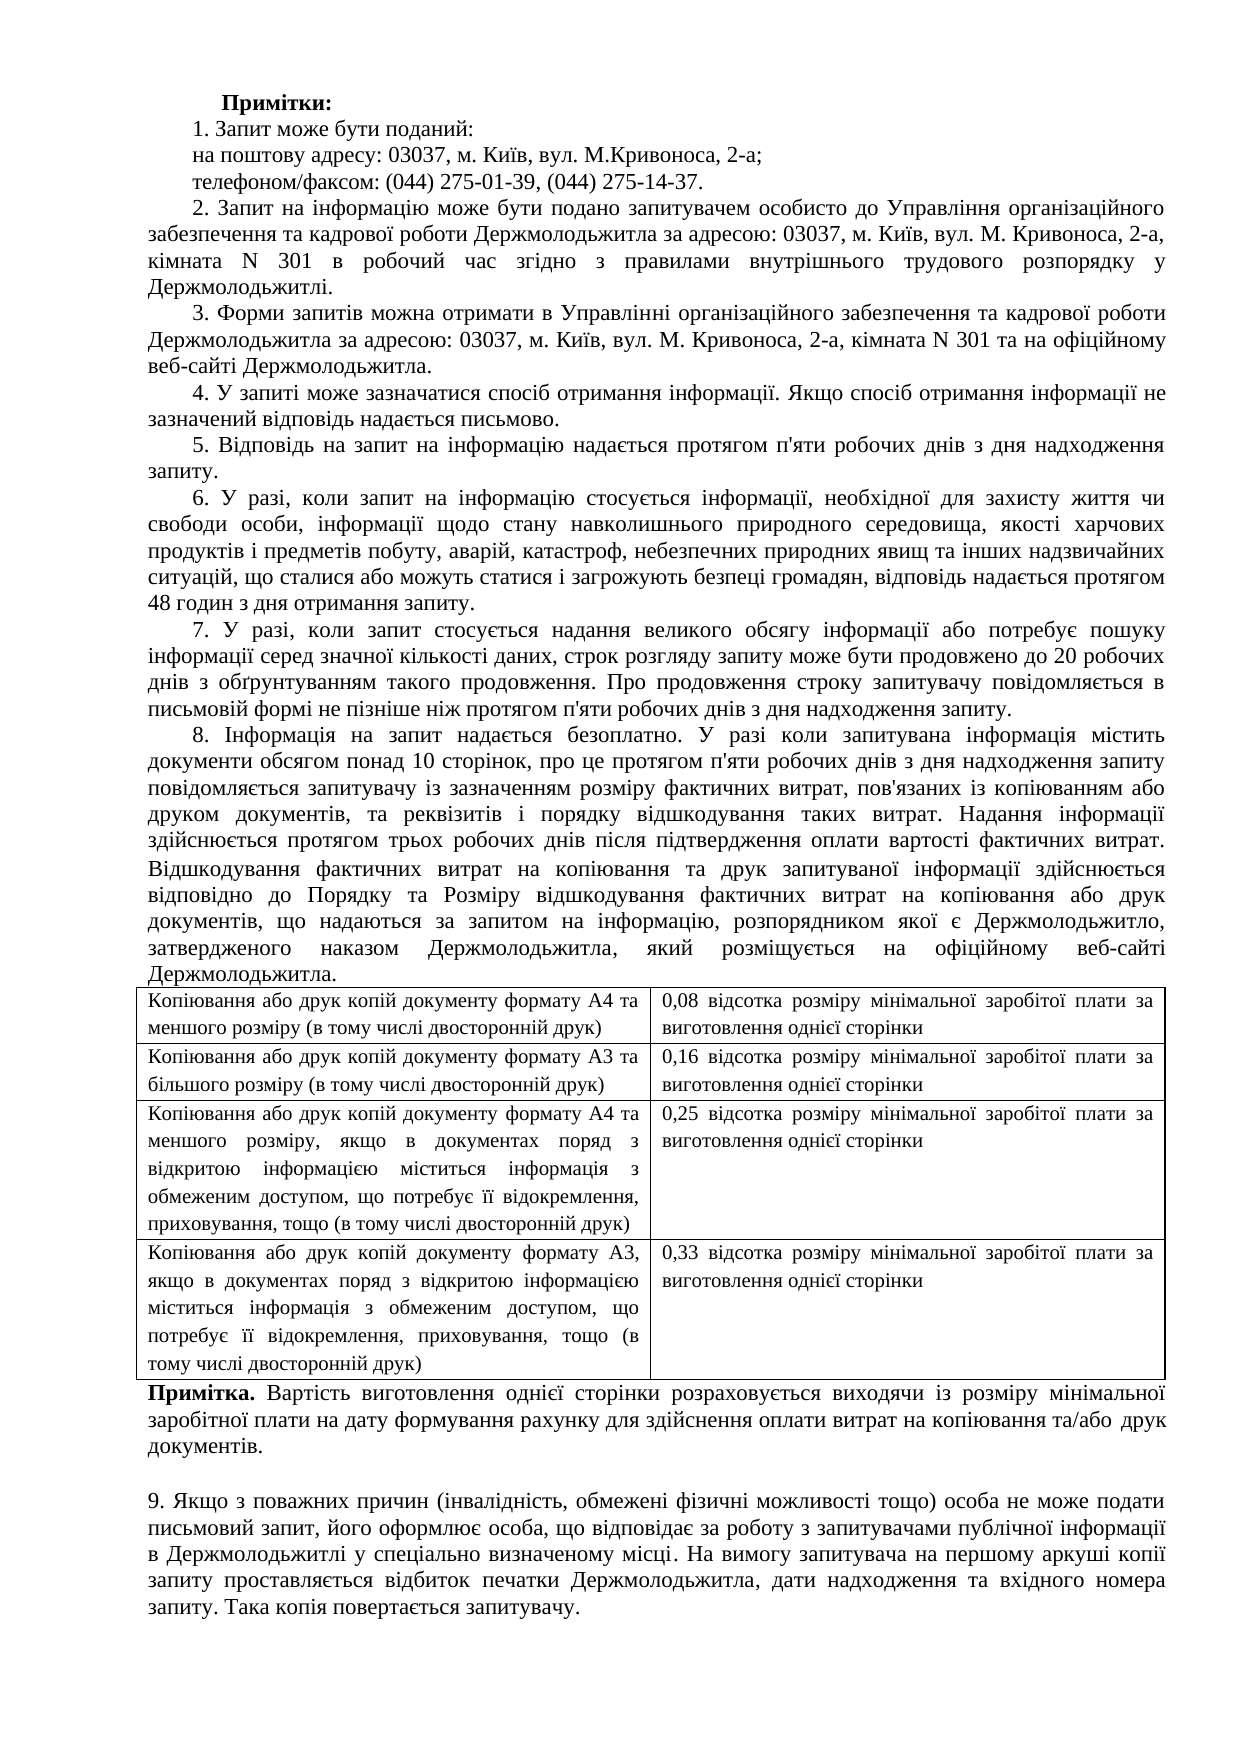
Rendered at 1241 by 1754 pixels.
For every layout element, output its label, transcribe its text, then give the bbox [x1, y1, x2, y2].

text 9. Якщо з поважних причин (інвалідність, обмежені фізичні можливості тощо) особа не може подати письмовий запит, його оформлює особа, що відповідає за роботу з запитувачами публічної інформації в Держмолодьжитлі у спеціально визначеному місці. На вимогу запитувача на першому аркуші копії запиту проставляється відбиток печатки Держмолодьжитла, дати надходження та вхідного номера запиту. Така копія повертається запитувачу. [148, 1487, 1167, 1619]
text Примітки: [148, 89, 1167, 115]
text 1. Запит може бути поданий: [148, 115, 1167, 141]
table_header Копіювання або друк копій документу формату А4 та меншого розміру (в тому числі двосторонній друк) [137, 988, 650, 1043]
text на поштову адресу: 03037, м. Київ, вул. М.Кривоноса, 2-а; [148, 141, 1167, 168]
table_cell 0,16 відсотка розміру мінімальної заробітої плати за виготовлення однієї сторінки [651, 1044, 1164, 1100]
text 6. У разі, коли запит на інформацію стосується інформації, необхідної для захисту життя чи свободи особи, інформації щодо стану навколишнього природного середовища, якості харчових продуктів і предметів побуту, аварій, катастроф, небезпечних природних явищ та інших надзвичайних ситуацій, що сталися або можуть статися і загрожують безпеці громадян, відповідь надається протягом 48 годин з дня отримання запиту. [148, 484, 1167, 616]
text 3. Форми запитів можна отримати в Управлінні організаційного забезпечення та кадрової роботи Держмолодьжитла за адресою: 03037, м. Київ, вул. М. Кривоноса, 2-а, кімната N 301 та на офіційному веб-сайті Держмолодьжитла. [148, 299, 1167, 378]
text 4. У запиті може зазначатися спосіб отримання інформації. Якщо спосіб отримання інформації не зазначений відповідь надається письмово. [148, 378, 1167, 431]
text 7. У разі, коли запит стосується надання великого обсягу інформації або потребує пошуку інформації серед значної кількості даних, строк розгляду запиту може бути продовжено до 20 робочих днів з обґрунтуванням такого продовження. Про продовження строку запитувачу повідомляється в письмовій формі не пізніше ніж протягом п'яти робочих днів з дня надходження запиту. [148, 616, 1167, 721]
text 2. Запит на інформацію може бути подано запитувачем особисто до Управління організаційного забезпечення та кадрової роботи Держмолодьжитла за адресою: 03037, м. Київ, вул. М. Кривоноса, 2-а, кімната N 301 в робочий час згідно з правилами внутрішнього трудового розпорядку у Держмолодьжитлі. [148, 194, 1167, 299]
text 8. Інформація на запит надається безоплатно. У разі коли запитувана інформація містить документи обсягом понад 10 сторінок, про це протягом п'яти робочих днів з дня надходження запиту повідомляється запитувачу із зазначенням розміру фактичних витрат, пов'язаних із копіюванням або друком документів, та реквізитів і порядку відшкодування таких витрат. Надання інформації здійснюється протягом трьох робочих днів після підтвердження оплати вартості фактичних витрат. Відшкодування фактичних витрат на копіювання та друк запитуваної інформації здійснюється відповідно до Порядку та Розміру відшкодування фактичних витрат на копіювання або друк документів, що надаються за запитом на інформацію, розпорядником якої є Держмолодьжитло, затвердженого наказом Держмолодьжитла, який розміщується на офіційному веб-сайті Держмолодьжитла. [148, 721, 1167, 987]
table_cell Копіювання або друк копій документу формату А3, якщо в документах поряд з відкритою інформацією міститься інформація з обмеженим доступом, що потребує її відокремлення, приховування, тощо (в тому числі двосторонній друк) [137, 1240, 650, 1378]
table_cell Копіювання або друк копій документу формату А3 та більшого розміру (в тому числі двосторонній друк) [137, 1044, 650, 1100]
text 5. Відповідь на запит на інформацію надається протягом п'яти робочих днів з дня надходження запиту. [148, 431, 1167, 484]
text телефоном/факсом: (044) 275-01-39, (044) 275-14-37. [148, 168, 1167, 194]
table_header 0,08 відсотка розміру мінімальної заробітої плати за виготовлення однієї сторінки [651, 988, 1164, 1043]
table_cell 0,25 відсотка розміру мінімальної заробітої плати за виготовлення однієї сторінки [651, 1101, 1164, 1239]
table_cell Копіювання або друк копій документу формату А4 та меншого розміру, якщо в документах поряд з відкритою інформацією міститься інформація з обмеженим доступом, що потребує її відокремлення, приховування, тощо (в тому числі двосторонній друк) [137, 1101, 650, 1239]
table_cell 0,33 відсотка розміру мінімальної заробітої плати за виготовлення однієї сторінки [651, 1240, 1164, 1378]
text Примітка. Вартість виготовлення однієї сторінки розраховується виходячи із розміру мінімальної заробітної плати на дату формування рахунку для здійснення оплати витрат на копіювання та/або друк документів. [148, 1379, 1167, 1458]
